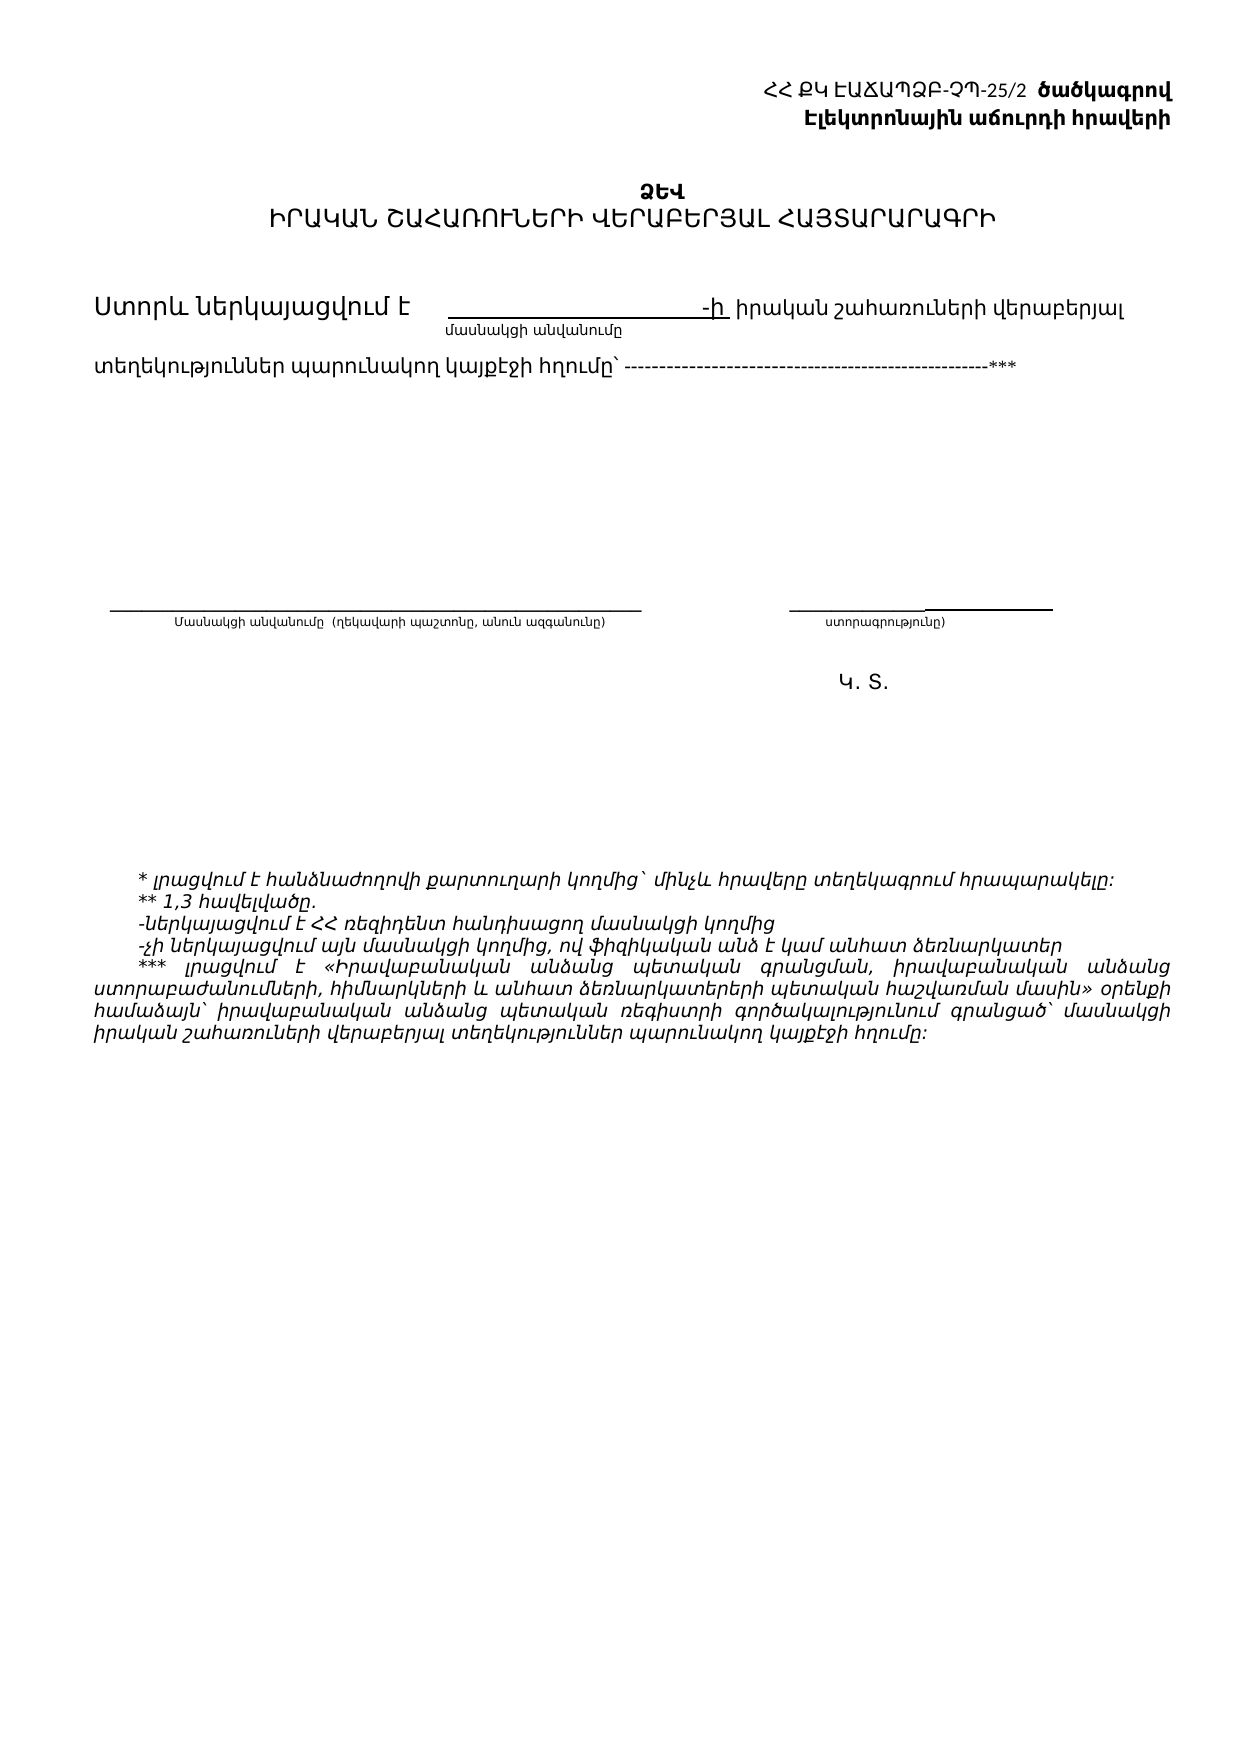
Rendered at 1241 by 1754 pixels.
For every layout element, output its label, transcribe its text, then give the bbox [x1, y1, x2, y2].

text * լրացվում է հանձնաժողովի քարտուղարի կողմից` մինչև հրավերը տեղեկագրում հրապարակելը: [94, 869, 1171, 891]
text ԻՐԱԿԱՆ ՇԱՀԱՌՈՒՆԵՐԻ ՎԵՐԱԲԵՐՅԱԼ ՀԱՅՏԱՐԱՐԱԳՐԻ [94, 205, 1171, 234]
text ՁԵՎ [94, 180, 1171, 205]
text մասնակցի անվանումը [94, 322, 1171, 351]
text Էլեկտրոնային աճուրդի հրավերի [94, 103, 1171, 132]
text ___________________________________________________ _____________ Մասնակցի անվանումը (ղեկավարի պաշտոնը, անուն ազգանունը) ստորագրությունը) [94, 588, 1171, 641]
text *** լրացվում է «Իրավաբանական անձանց պետական գրանցման, իրավաբանական անձանց ստորաբաժանումների, հիմնարկների և անհատ ձեռնարկատերերի պետական հաշվառման մասին» օրենքի համաձայն՝ իրավաբանական անձանց պետական ռեգիստրի գործակալությունում գրանցած՝ մասնակցի իրական շահառուների վերաբերյալ տեղեկություններ պարունակող կայքէջի հղումը: [94, 956, 1171, 1044]
text -ներկայացվում է ՀՀ ռեզիդենտ հանդիսացող մասնակցի կողմից [94, 913, 1171, 934]
text տեղեկություններ պարունակող կայքէջի հղումը՝ ----------------------------------------------------*** [94, 351, 1171, 379]
text Կ. Տ. [94, 670, 1171, 694]
text ** 1,3 հավելվածը․ [94, 891, 1171, 913]
text ՀՀ ՔԿ ԷԱՃԱՊՁԲ-ՉՊ-25/2 ծածկագրով [94, 75, 1171, 103]
text Ստորև ներկայացվում է -ի իրական շահառուների վերաբերյալ [94, 292, 1171, 322]
text -չի ներկայացվում այն մասնակցի կողմից, ով ֆիզիկական անձ է կամ անհատ ձեռնարկատեր [94, 934, 1171, 956]
